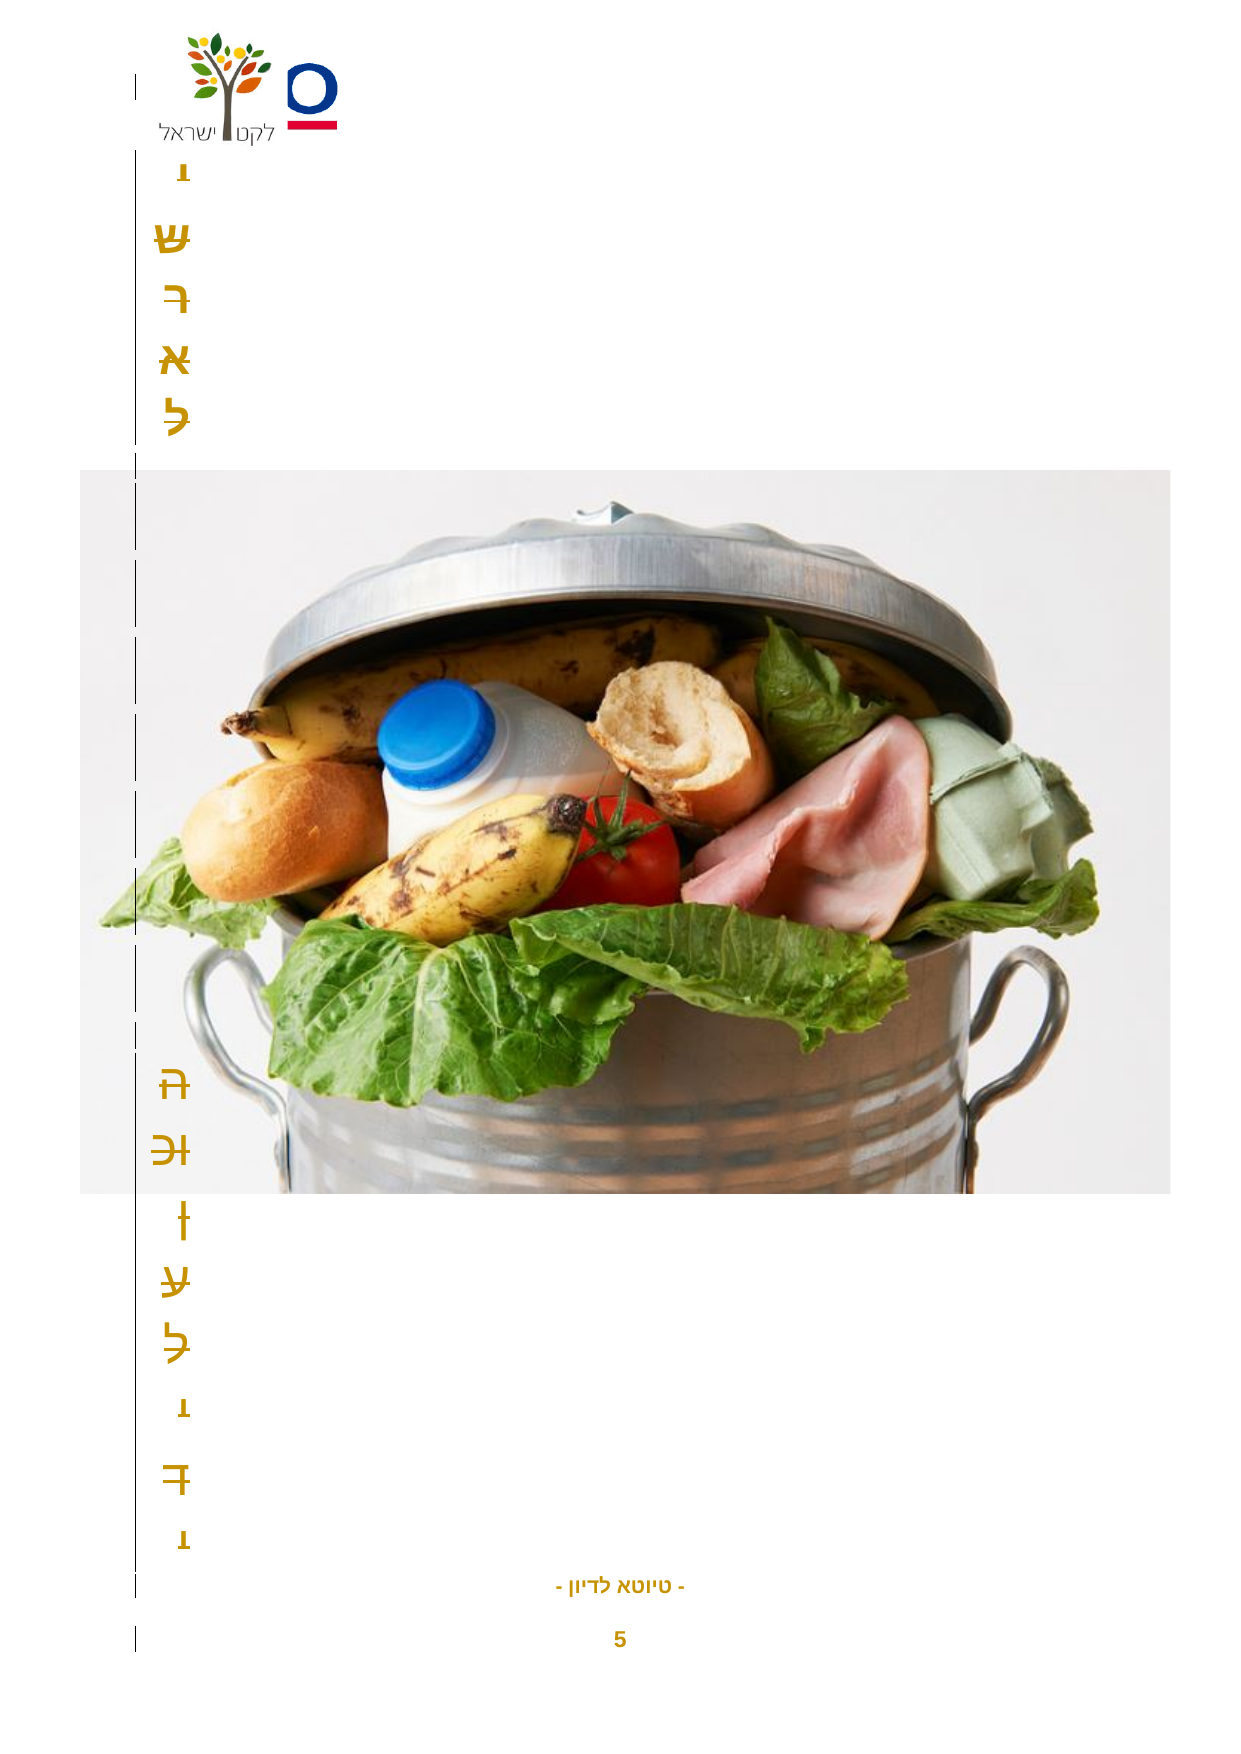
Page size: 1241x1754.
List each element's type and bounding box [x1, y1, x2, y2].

picture [80, 470, 1171, 1194]
picture [146, 9, 341, 151]
